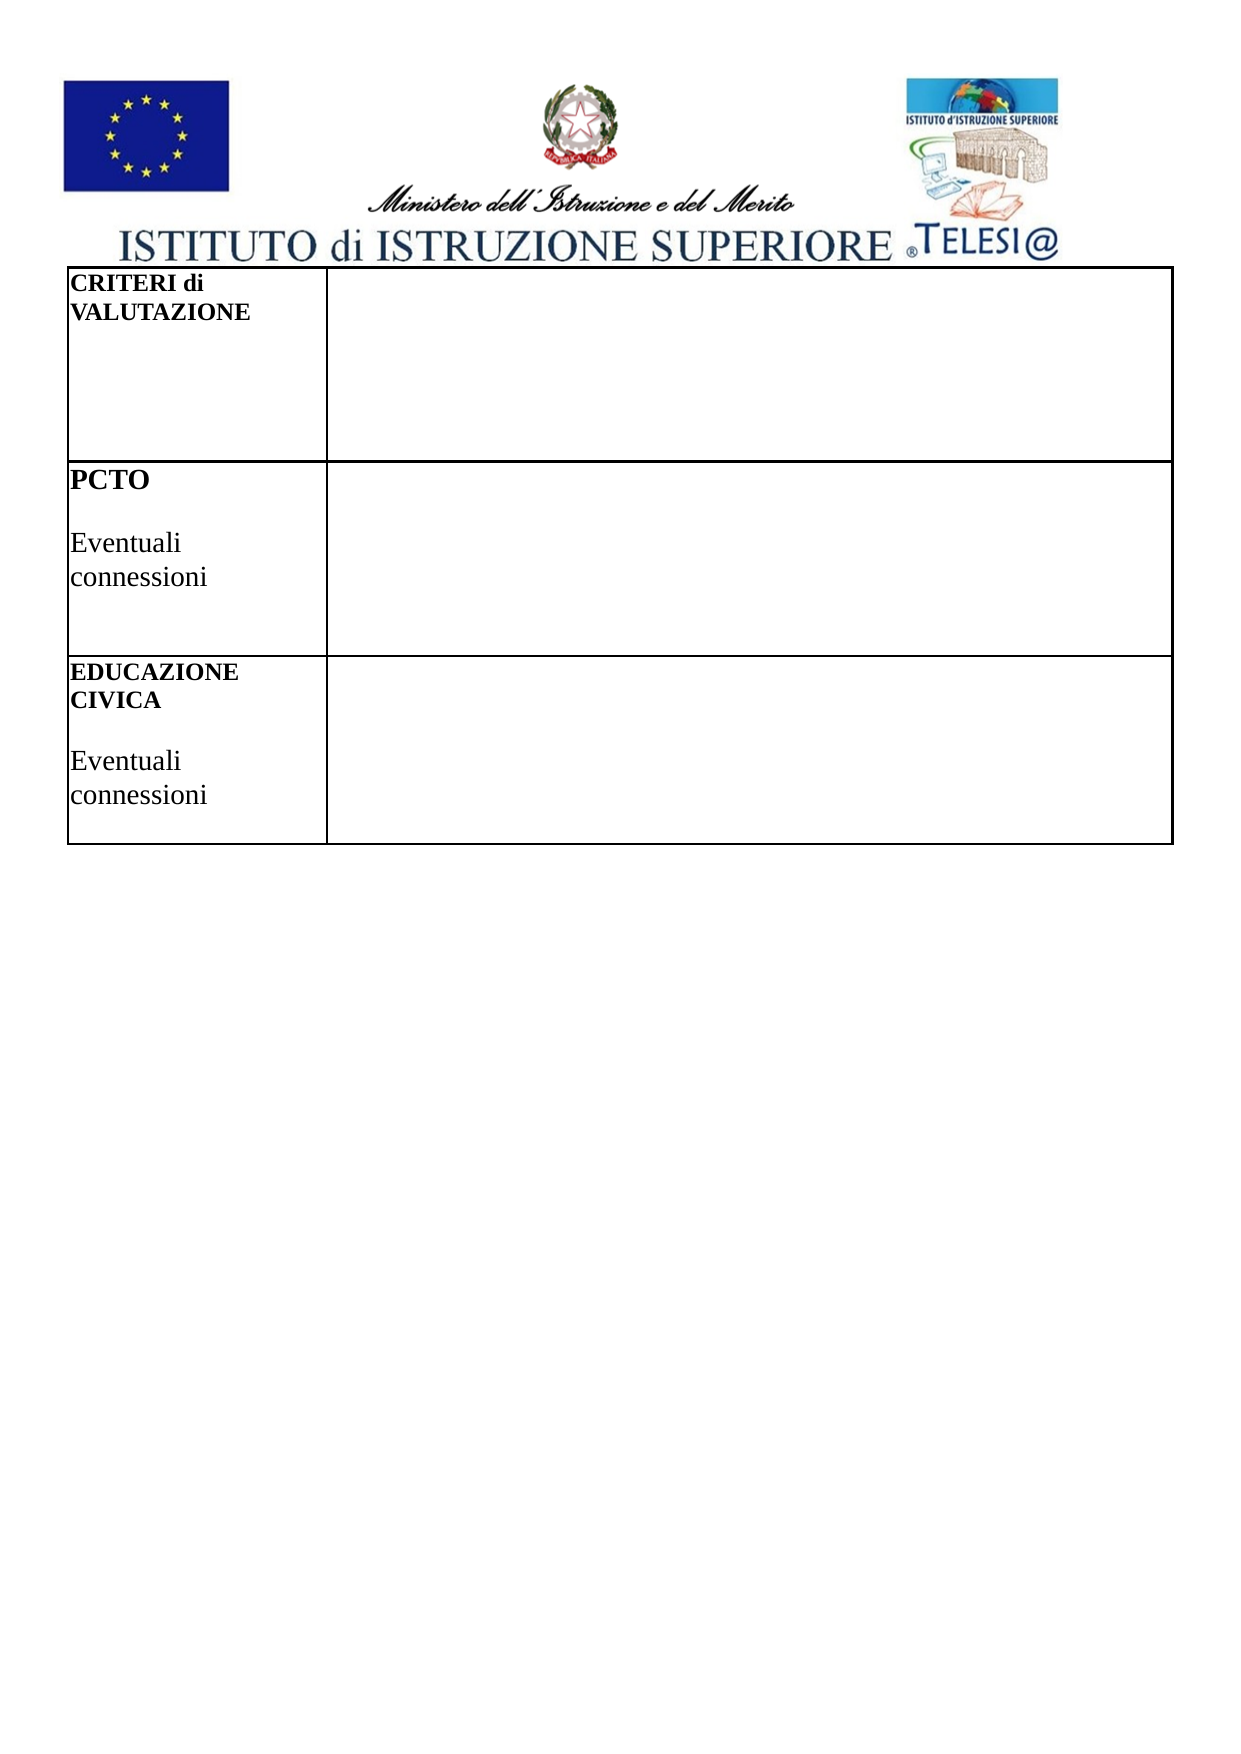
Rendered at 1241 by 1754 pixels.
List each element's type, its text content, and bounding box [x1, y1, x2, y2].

table_cell [328, 657, 1171, 843]
picture [59, 73, 1063, 267]
table_cell EDUCAZIONE CIVICA Eventuali connessioni [69, 657, 326, 843]
table_cell PCTO Eventuali connessioni [69, 463, 326, 654]
table_cell [328, 463, 1171, 654]
table_cell [328, 269, 1171, 460]
table_cell CRITERI di VALUTAZIONE [69, 269, 326, 460]
